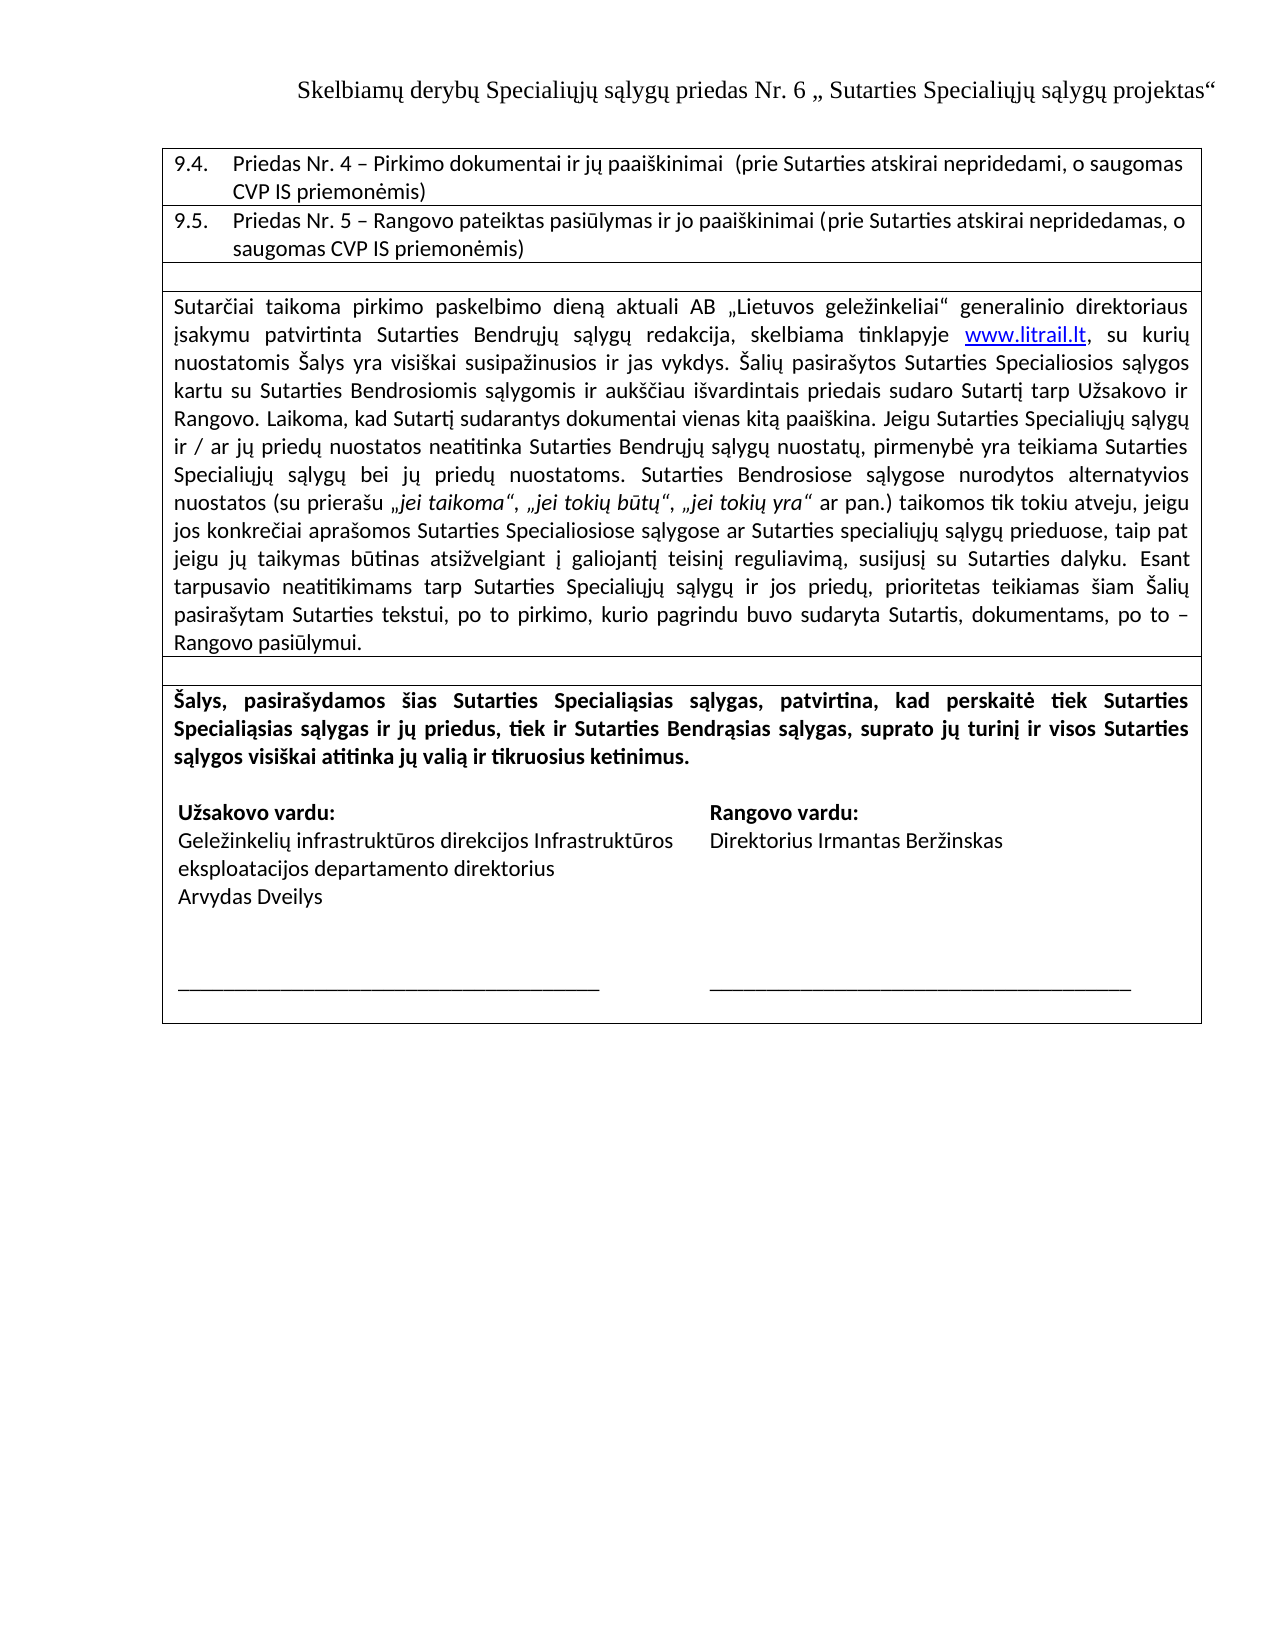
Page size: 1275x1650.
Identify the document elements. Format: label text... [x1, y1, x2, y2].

table_cell Priedas Nr. 4 – Pirkimo dokumentai ir jų paaiškinimai (prie Sutarties atskirai nepridedami, o saugomas CVP IS priemonėmis) [163, 149, 1201, 205]
table_cell [163, 657, 1201, 685]
table_cell Šalys, pasirašydamos šias Sutarties Specialiąsias sąlygas, patvirtina, kad perskaitė tiek Sutarties Specialiąsias sąlygas ir jų priedus, tiek ir Sutarties Bendrąsias sąlygas, suprato jų turinį ir visos Sutarties sąlygos visiškai atitinka jų valią ir tikruosius ketinimus. [163, 686, 1201, 1023]
table_cell Priedas Nr. 5 – Rangovo pateiktas pasiūlymas ir jo paaiškinimai (prie Sutarties atskirai nepridedamas, o saugomas CVP IS priemonėmis) [163, 206, 1201, 262]
table_cell [163, 263, 1201, 291]
table_cell Sutarčiai taikoma pirkimo paskelbimo dieną aktuali AB „Lietuvos geležinkeliai“ generalinio direktoriaus įsakymu patvirtinta Sutarties Bendrųjų sąlygų redakcija, skelbiama tinklapyje www.litrail.lt, su kurių nuostatomis Šalys yra visiškai susipažinusios ir jas vykdys. Šalių pasirašytos Sutarties Specialiosios sąlygos kartu su Sutarties Bendrosiomis sąlygomis ir aukščiau išvardintais priedais sudaro Sutartį tarp Užsakovo ir Rangovo. Laikoma, kad Sutartį sudarantys dokumentai vienas kitą paaiškina. Jeigu Sutarties Specialiųjų sąlygų ir / ar jų priedų nuostatos neatitinka Sutarties Bendrųjų sąlygų nuostatų, pirmenybė yra teikiama Sutarties Specialiųjų sąlygų bei jų priedų nuostatoms. Sutarties Bendrosiose sąlygose nurodytos alternatyvios nuostatos (su prierašu „jei taikoma“, „jei tokių būtų“, „jei tokių yra“ ar pan.) taikomos tik tokiu atveju, jeigu jos konkrečiai aprašomos Sutarties Specialiosiose sąlygose ar Sutarties specialiųjų sąlygų prieduose, taip pat jeigu jų taikymas būtinas atsižvelgiant į galiojantį teisinį reguliavimą, susijusį su Sutarties dalyku. Esant tarpusavio neatitikimams tarp Sutarties Specialiųjų sąlygų ir jos priedų, prioritetas teikiamas šiam Šalių pasirašytam Sutarties tekstui, po to pirkimo, kurio pagrindu buvo sudaryta Sutartis, dokumentams, po to – Rangovo pasiūlymui. [163, 292, 1201, 656]
